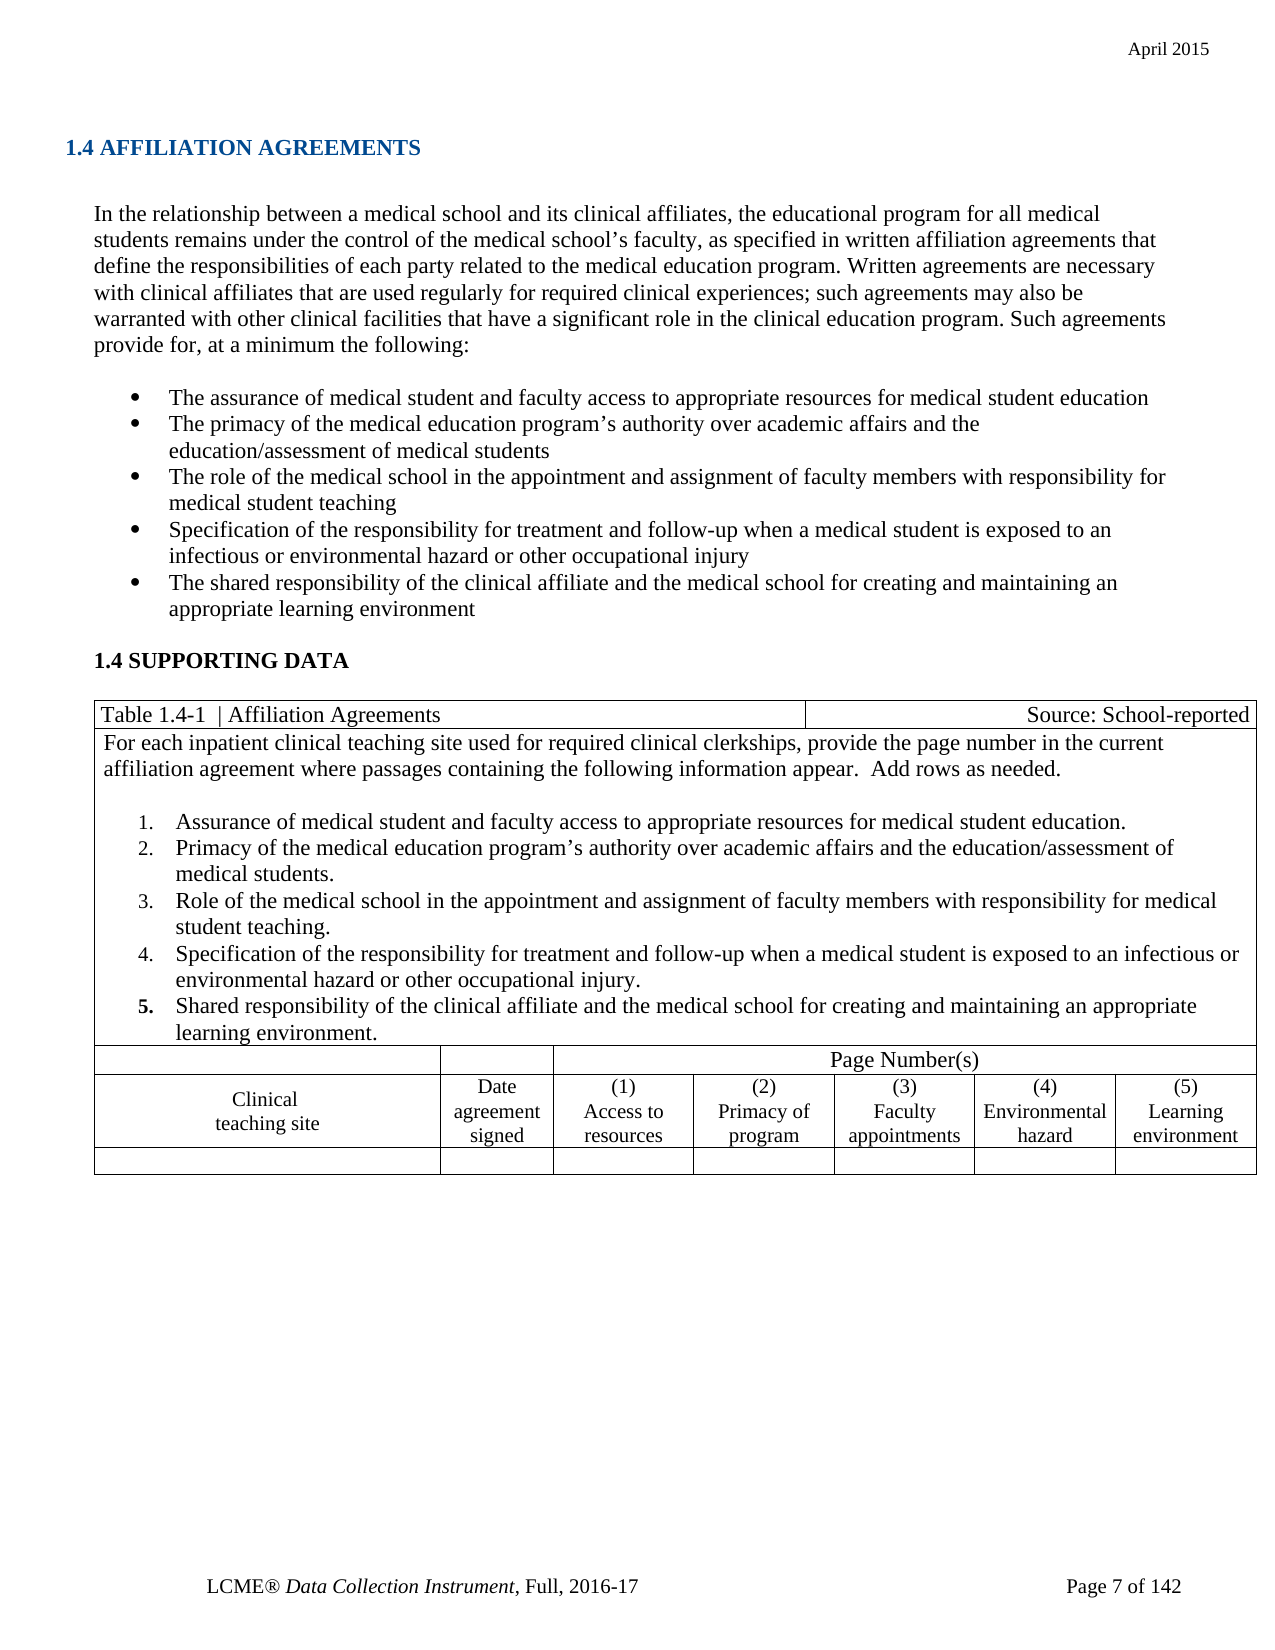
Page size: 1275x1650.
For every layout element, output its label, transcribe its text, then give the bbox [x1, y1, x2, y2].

table_cell (5) Learning environment [1116, 1075, 1256, 1147]
text 1.4 SUPPORTING DATA [94, 648, 1181, 674]
table_cell (1) Access to resources [554, 1075, 693, 1147]
subtitle 1.4 AFFILIATION AGREEMENTS [65, 134, 1219, 161]
table_header Table 1.4-1 | Affiliation Agreements [95, 701, 805, 728]
table_cell Date agreement signed [441, 1075, 553, 1147]
table_cell (4) Environmental hazard [975, 1075, 1115, 1147]
table_cell [95, 1148, 440, 1174]
table_cell [694, 1148, 834, 1174]
list The primacy of the medical education program’s authority over academic affairs and the education/assessment of medical students [131, 410, 1181, 463]
list Specification of the responsibility for treatment and follow-up when a medical student is exposed to an infectious or environmental hazard or other occupational injury [131, 516, 1181, 568]
list The shared responsibility of the clinical affiliate and the medical school for creating and maintaining an appropriate learning environment [131, 568, 1181, 621]
table_header Source: School-reported [806, 701, 1256, 728]
table_cell [554, 1148, 693, 1174]
table_cell (2) Primacy of program [694, 1075, 834, 1147]
table_cell (3) Faculty appointments [835, 1075, 974, 1147]
list The assurance of medical student and faculty access to appropriate resources for medical student education [131, 384, 1181, 410]
table_cell [835, 1148, 974, 1174]
text In the relationship between a medical school and its clinical affiliates, the educational program for all medical students remains under the control of the medical school’s faculty, as specified in written affiliation agreements that define the responsibilities of each party related to the medical education program. Written agreements are necessary with clinical affiliates that are used regularly for required clinical experiences; such agreements may also be warranted with other clinical facilities that have a significant role in the clinical education program. Such agreements provide for, at a minimum the following: [94, 199, 1181, 358]
table_cell [975, 1148, 1115, 1174]
table_cell Clinical teaching site [95, 1075, 440, 1147]
table_cell For each inpatient clinical teaching site used for required clinical clerkships, provide the page number in the current affiliation agreement where passages containing the following information appear. Add rows as needed. Assurance of medical student and faculty access to appropriate resources for medical student education. Primacy of the medical education program’s authority over academic affairs and the education/assessment of medical students. Role of the medical school in the appointment and assignment of faculty members with responsibility for medical student teaching. Specification of the responsibility for treatment and follow-up when a medical student is exposed to an infectious or environmental hazard or other occupational injury. Shared responsibility of the clinical affiliate and the medical school for creating and maintaining an appropriate learning environment. [95, 729, 1256, 1045]
table_cell [1116, 1148, 1256, 1174]
table_cell [441, 1046, 553, 1073]
list The role of the medical school in the appointment and assignment of faculty members with responsibility for medical student teaching [131, 463, 1181, 516]
table_cell Page Number(s) [554, 1046, 1256, 1073]
table_cell [95, 1046, 440, 1073]
table_cell [441, 1148, 553, 1174]
